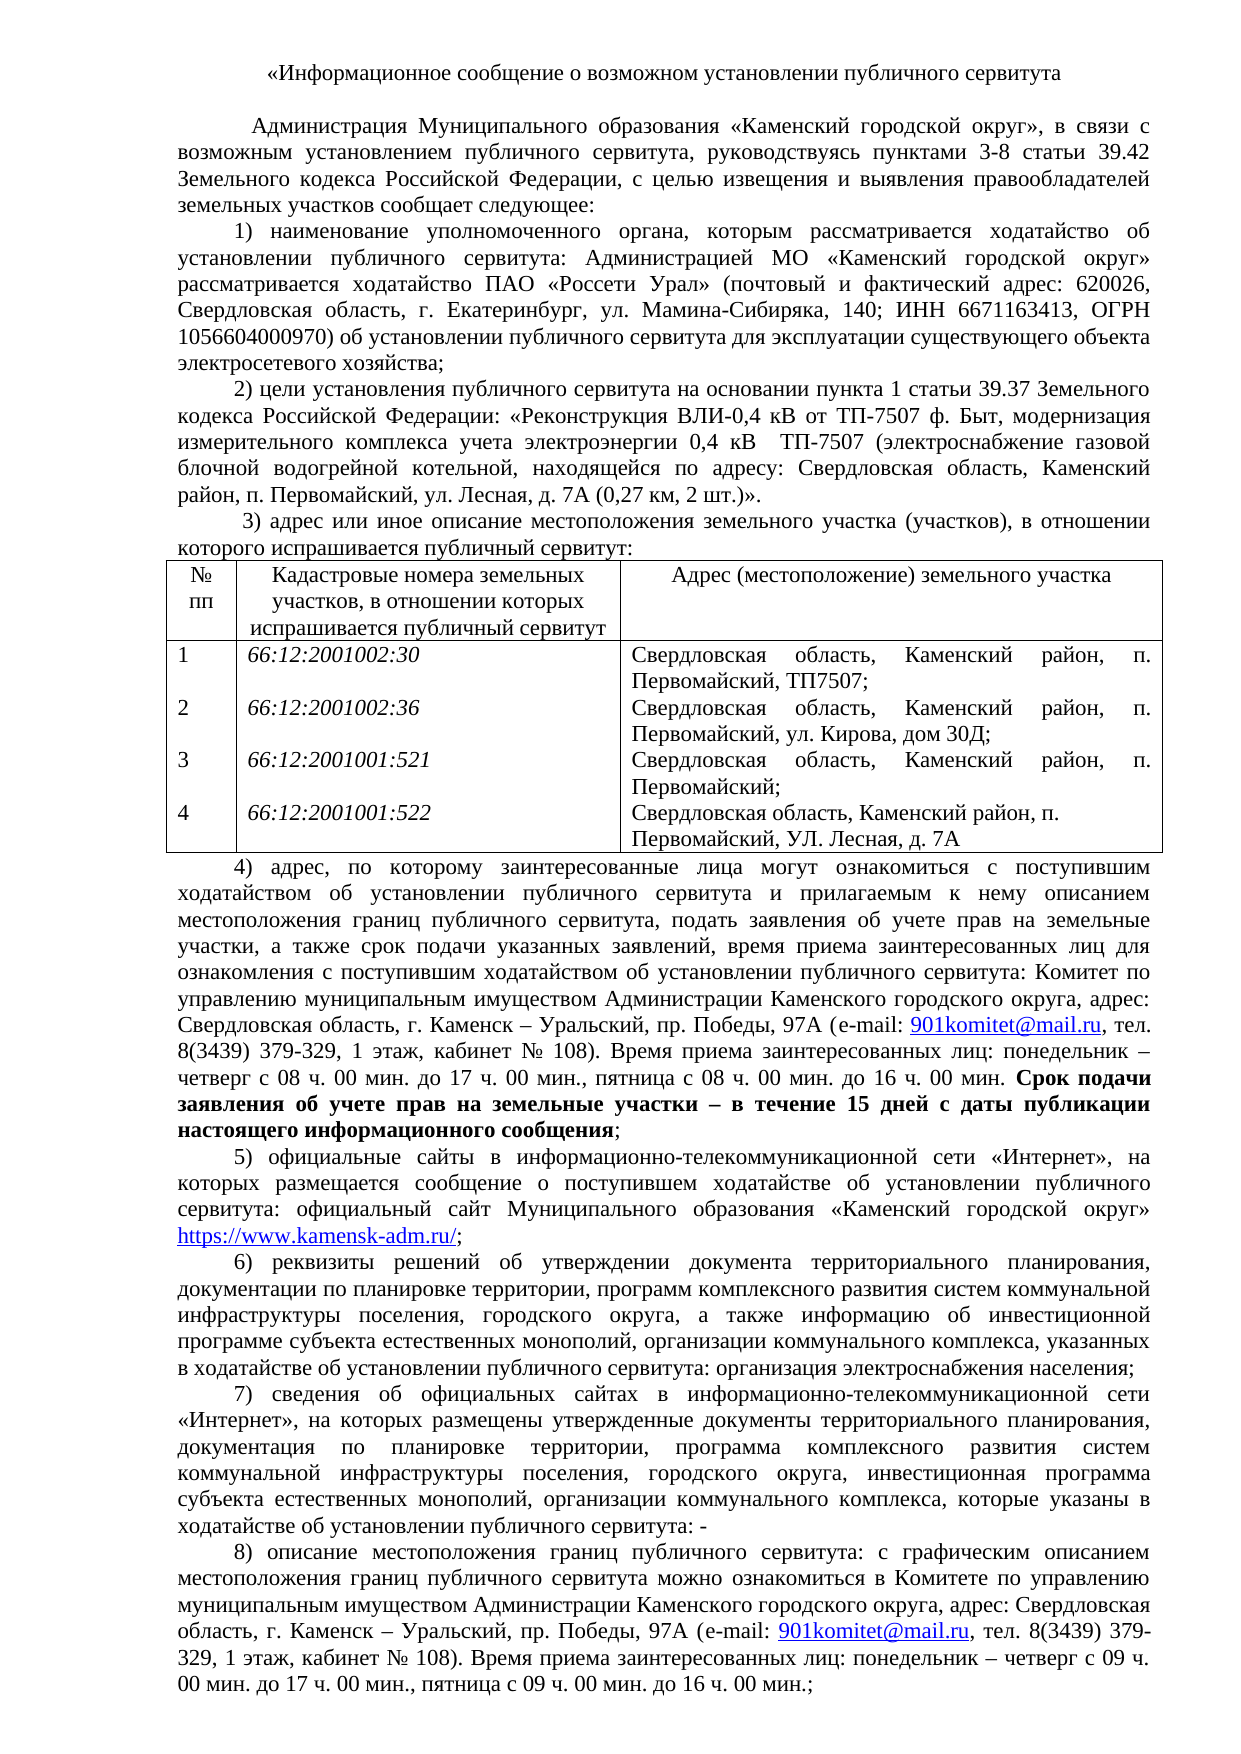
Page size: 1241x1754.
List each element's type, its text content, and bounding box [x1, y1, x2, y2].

text 8) описание местоположения границ публичного сервитута: с графическим описанием местоположения границ публичного сервитута можно ознакомиться в Комитете по управлению муниципальным имуществом Администрации Каменского городского округа, адрес: Свердловская область, г. Каменск – Уральский, пр. Победы, 97А (e-mail: 901komitet@mail.ru, тел. 8(3439) 379-329, 1 этаж, кабинет № 108). Время приема заинтересованных лиц: понедельник – четверг с 09 ч. 00 мин. до 17 ч. 00 мин., пятница с 09 ч. 00 мин. до 16 ч. 00 мин.; [177, 1538, 1152, 1696]
text 3) адрес или иное описание местоположения земельного участка (участков), в отношении которого испрашивается публичный сервитут: [177, 507, 1152, 560]
text Администрация Муниципального образования «Каменский городской округ», в связи с возможным установлением публичного сервитута, руководствуясь пунктами 3-8 статьи 39.42 Земельного кодекса Российской Федерации, с целью извещения и выявления правообладателей земельных участков сообщает следующее: [177, 112, 1152, 217]
table_header Адрес (местоположение) земельного участка [621, 561, 1162, 640]
text «Информационное сообщение о возможном установлении публичного сервитута [177, 59, 1152, 86]
table_cell 66:12:2001002:30 66:12:2001002:36 66:12:2001001:521 66:12:2001001:522 [237, 641, 620, 852]
table_cell Свердловская область, Каменский район, п. Первомайский, ТП7507; Свердловская область, Каменский район, п. Первомайский, ул. Кирова, дом 30Д; Свердловская область, Каменский район, п. Первомайский; Свердловская область, Каменский район, п. Первомайский, УЛ. Лесная, д. 7А [621, 641, 1162, 852]
table_cell 1 2 3 4 [167, 641, 236, 852]
text 1) наименование уполномоченного органа, которым рассматривается ходатайство об установлении публичного сервитута: Администрацией МО «Каменский городской округ» рассматривается ходатайство ПАО «Россети Урал» (почтовый и фактический адрес: 620026, Свердловская область, г. Екатеринбург, ул. Мамина-Сибиряка, 140; ИНН 6671163413, ОГРН 1056604000970) об установлении публичного сервитута для эксплуатации существующего объекта электросетевого хозяйства; [177, 217, 1152, 375]
text 4) адрес, по которому заинтересованные лица могут ознакомиться с поступившим ходатайством об установлении публичного сервитута и прилагаемым к нему описанием местоположения границ публичного сервитута, подать заявления об учете прав на земельные участки, а также срок подачи указанных заявлений, время приема заинтересованных лиц для ознакомления с поступившим ходатайством об установлении публичного сервитута: Комитет по управлению муниципальным имуществом Администрации Каменского городского округа, адрес: Свердловская область, г. Каменск – Уральский, пр. Победы, 97А (e-mail: 901komitet@mail.ru, тел. 8(3439) 379-329, 1 этаж, кабинет № 108). Время приема заинтересованных лиц: понедельник – четверг с 08 ч. 00 мин. до 17 ч. 00 мин., пятница с 08 ч. 00 мин. до 16 ч. 00 мин. Срок подачи заявления об учете прав на земельные участки – в течение 15 дней с даты публикации настоящего информационного сообщения; [177, 853, 1152, 1143]
text 7) сведения об официальных сайтах в информационно-телекоммуникационной сети «Интернет», на которых размещены утвержденные документы территориального планирования, документация по планировке территории, программа комплексного развития систем коммунальной инфраструктуры поселения, городского округа, инвестиционная программа субъекта естественных монополий, организации коммунального комплекса, которые указаны в ходатайстве об установлении публичного сервитута: - [177, 1380, 1152, 1538]
text 5) официальные сайты в информационно-телекоммуникационной сети «Интернет», на которых размещается сообщение о поступившем ходатайстве об установлении публичного сервитута: официальный сайт Муниципального образования «Каменский городской округ» https://www.kamensk-adm.ru/; [177, 1143, 1152, 1248]
table_header № пп [167, 561, 236, 640]
table_header Кадастровые номера земельных участков, в отношении которых испрашивается публичный сервитут [237, 561, 620, 640]
text 6) реквизиты решений об утверждении документа территориального планирования, документации по планировке территории, программ комплексного развития систем коммунальной инфраструктуры поселения, городского округа, а также информацию об инвестиционной программе субъекта естественных монополий, организации коммунального комплекса, указанных в ходатайстве об установлении публичного сервитута: организация электроснабжения населения; [177, 1248, 1152, 1380]
text 2) цели установления публичного сервитута на основании пункта 1 статьи 39.37 Земельного кодекса Российской Федерации: «Реконструкция ВЛИ-0,4 кВ от ТП-7507 ф. Быт, модернизация измерительного комплекса учета электроэнергии 0,4 кВ ТП-7507 (электроснабжение газовой блочной водогрейной котельной, находящейся по адресу: Свердловская область, Каменский район, п. Первомайский, ул. Лесная, д. 7А (0,27 км, 2 шт.)». [177, 375, 1152, 507]
